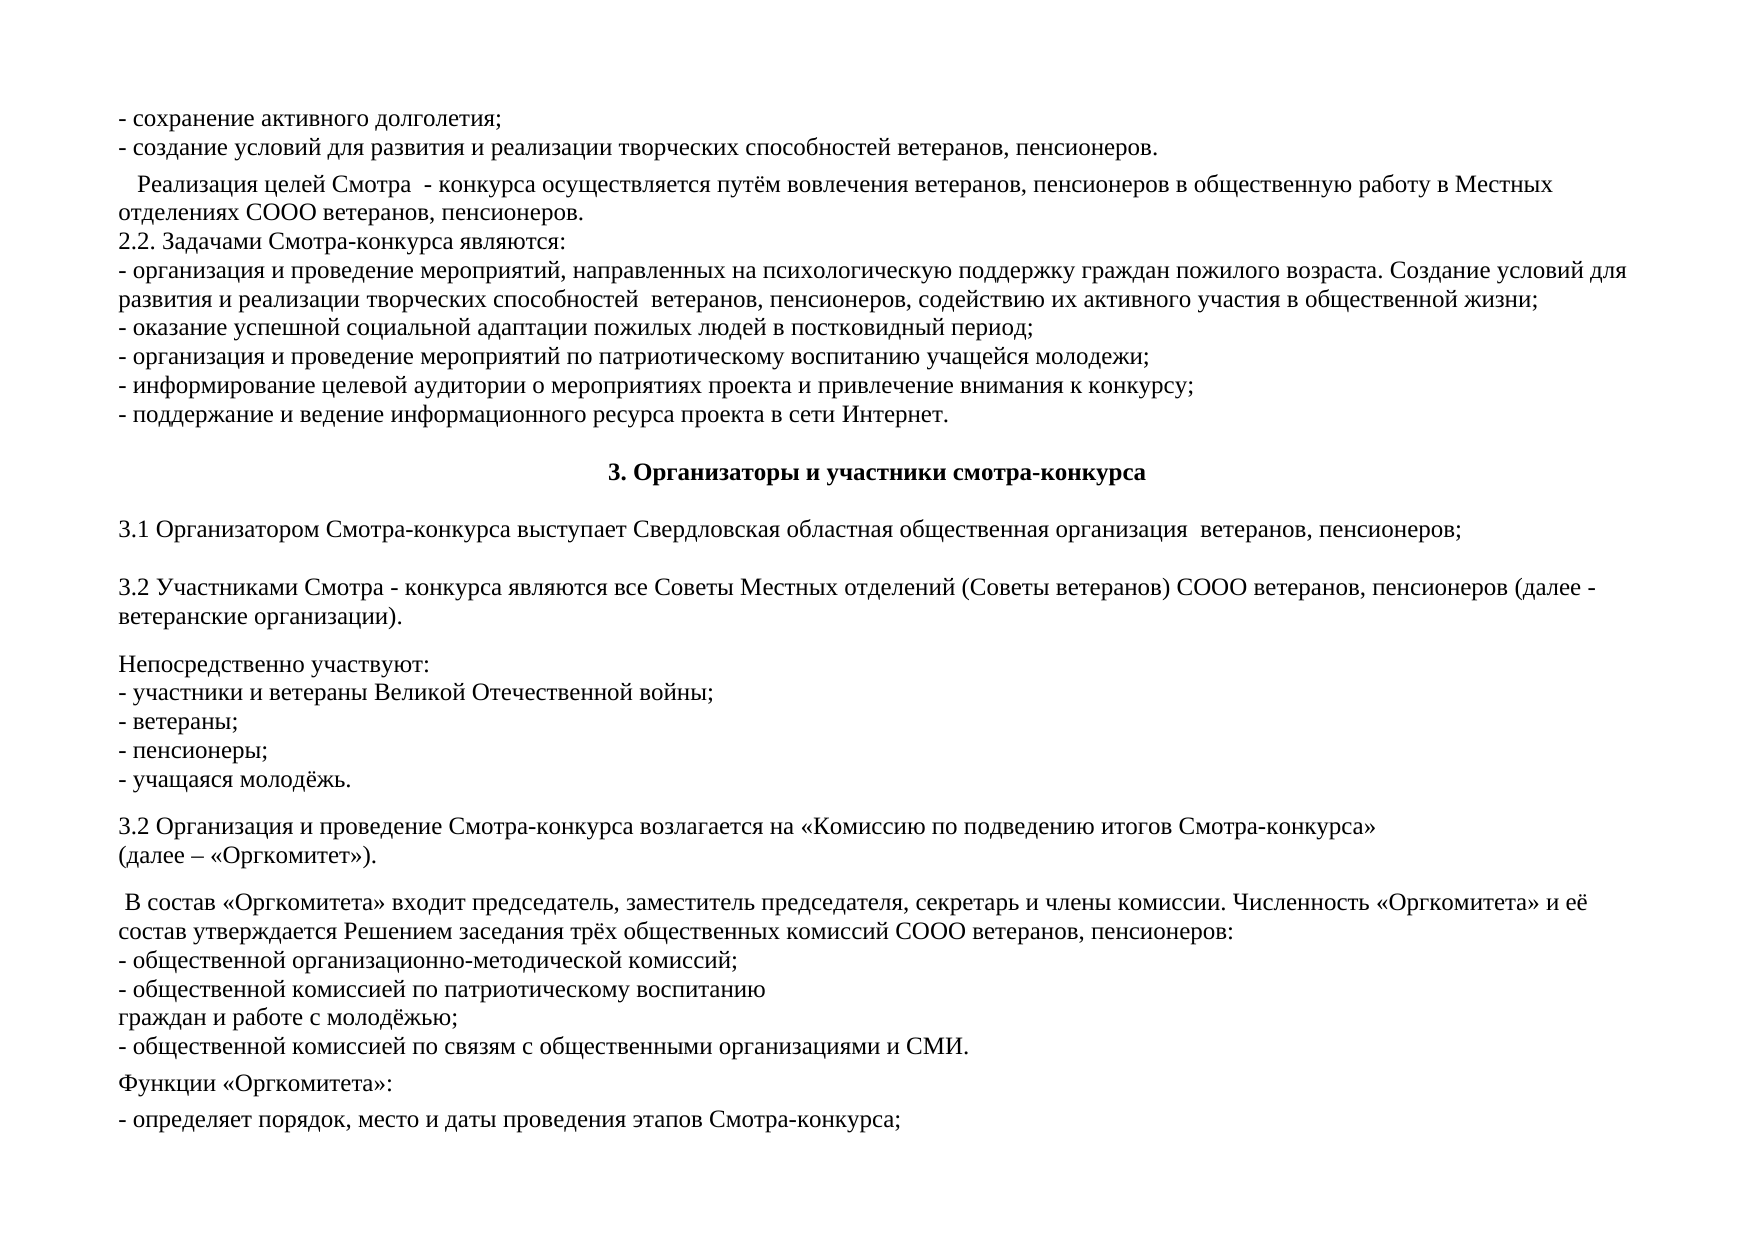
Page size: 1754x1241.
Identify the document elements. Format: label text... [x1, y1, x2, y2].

text - создание условий для развития и реализации творческих способностей ветеранов, пенсионеров. [118, 132, 1636, 161]
text 2.2. Задачами Смотра-конкурса являются: [118, 226, 1636, 255]
text В состав «Оргкомитета» входит председатель, заместитель председателя, секретарь и члены комиссии. Численность «Оргкомитета» и её состав утверждается Решением заседания трёх общественных комиссий СООО ветеранов, пенсионеров: [118, 887, 1636, 945]
text 3.2 Организация и проведение Смотра-конкурса возлагается на «Комиссию по подведению итогов Смотра-конкурса» (далее – «Оргкомитет»). [118, 811, 1636, 869]
text Непосредственно участвуют: - участники и ветераны Великой Отечественной войны; - ветераны; - пенсионеры; - учащаяся молодёжь. [118, 649, 1636, 792]
text - общественной комиссией по патриотическому воспитанию [118, 974, 1636, 1002]
text - сохранение активного долголетия; [118, 103, 1636, 132]
text - организация и проведение мероприятий, направленных на психологическую поддержку граждан пожилого возраста. Создание условий для [118, 255, 1636, 284]
text развития и реализации творческих способностей ветеранов, пенсионеров, содействию их активного участия в общественной жизни; [118, 284, 1636, 312]
text - определяет порядок, место и даты проведения этапов Смотра-конкурса; [118, 1104, 1636, 1133]
text - информирование целевой аудитории о мероприятиях проекта и привлечение внимания к конкурсу; [118, 370, 1636, 399]
text - организация и проведение мероприятий по патриотическому воспитанию учащейся молодежи; [118, 341, 1636, 370]
text Реализация целей Смотра - конкурса осуществляется путём вовлечения ветеранов, пенсионеров в общественную работу в Местных отделениях СООО ветеранов, пенсионеров. [118, 169, 1636, 226]
text - оказание успешной социальной адаптации пожилых людей в постковидный период; [118, 312, 1636, 341]
text 3. Организаторы и участники смотра-конкурса [118, 457, 1636, 485]
text Функции «Оргкомитета»: [118, 1068, 1636, 1097]
text - поддержание и ведение информационного ресурса проекта в сети Интернет. [118, 399, 1636, 427]
text граждан и работе с молодёжью; [118, 1002, 1636, 1031]
text 3.2 Участниками Смотра - конкурса являются все Советы Местных отделений (Советы ветеранов) СООО ветеранов, пенсионеров (далее -ветеранские организации). [118, 572, 1636, 630]
text 3.1 Организатором Смотра-конкурса выступает Свердловская областная общественная организация ветеранов, пенсионеров; [118, 514, 1636, 543]
text - общественной комиссией по связям с общественными организациями и СМИ. [118, 1031, 1636, 1060]
text - общественной организационно-методической комиссий; [118, 945, 1636, 974]
